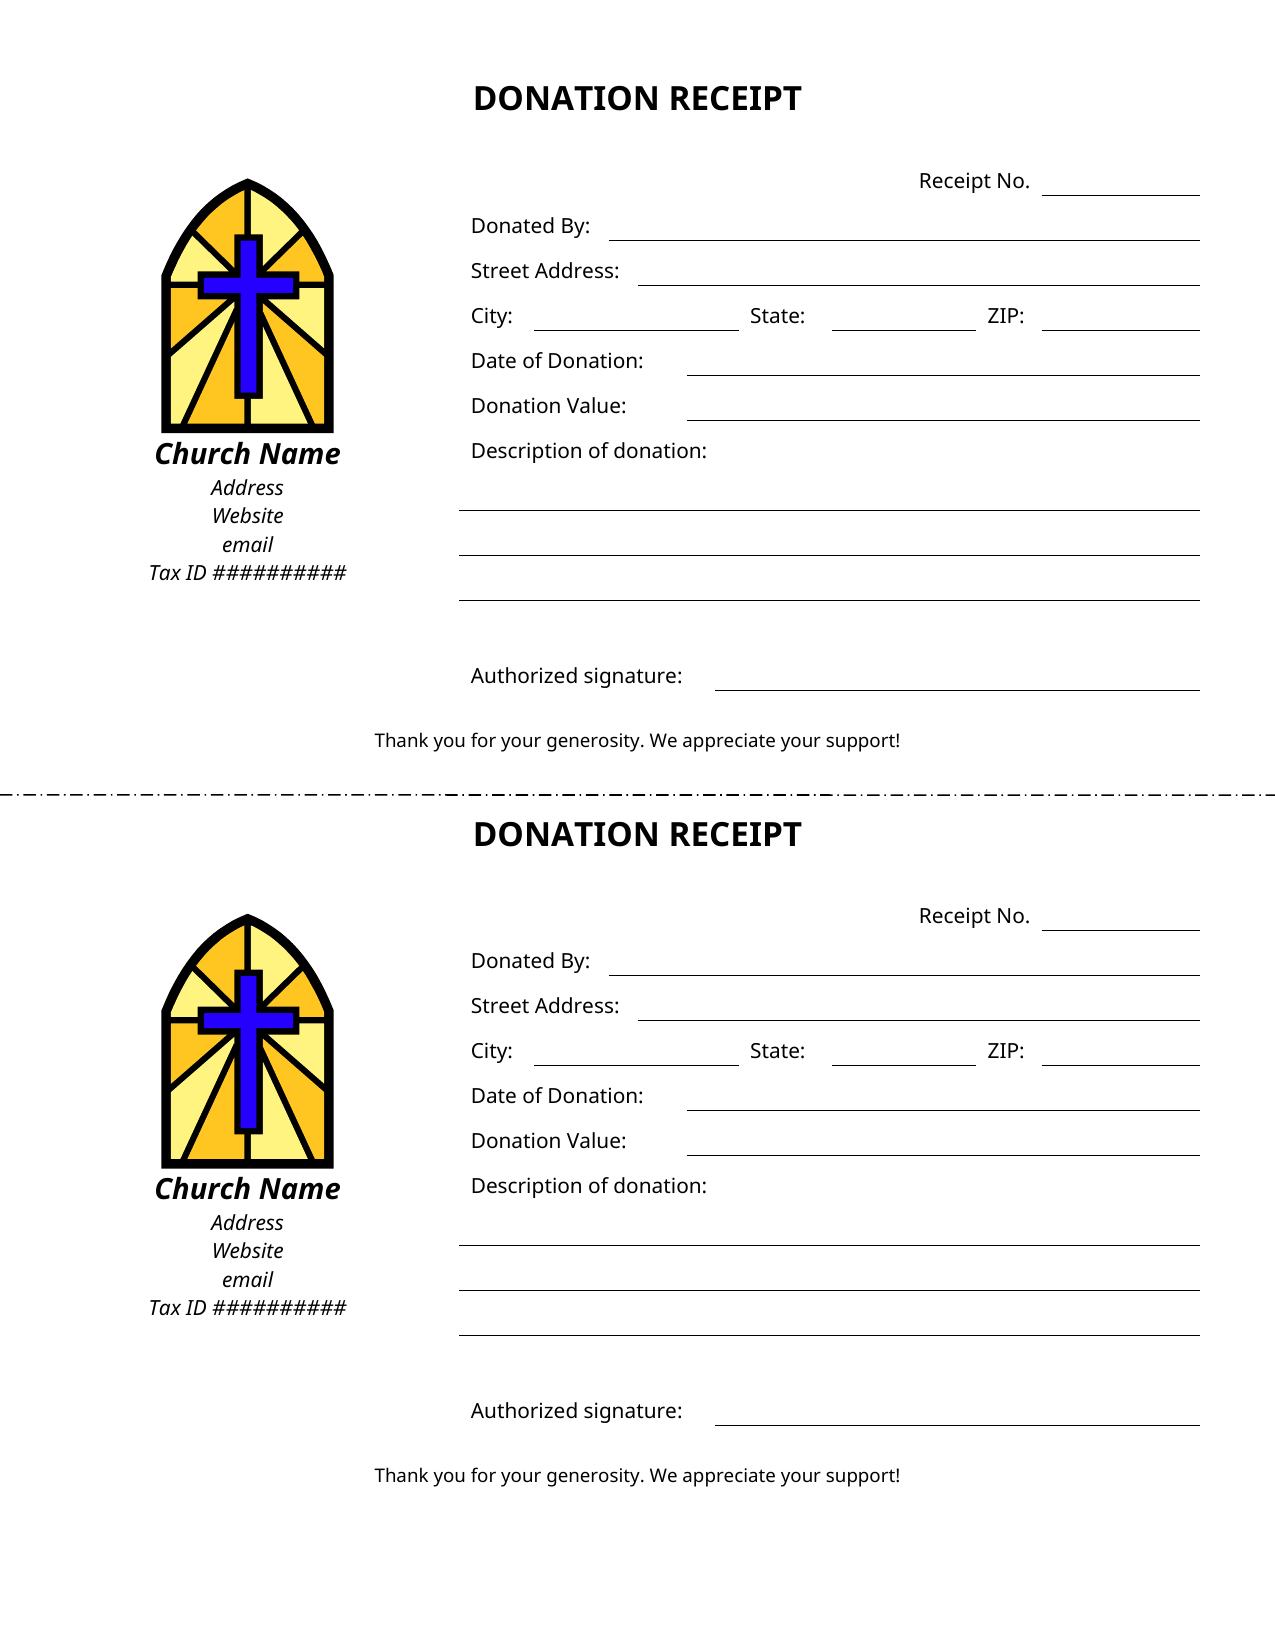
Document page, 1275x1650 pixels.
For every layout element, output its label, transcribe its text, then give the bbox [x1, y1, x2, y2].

table_cell Thank you for your generosity. We appreciate your support! [64, 1449, 1211, 1488]
table_cell Thank you for your generosity. We appreciate your support! [64, 714, 1211, 753]
table_cell [431, 856, 1211, 1449]
table_header DONATION RECEIPT [64, 75, 1211, 121]
table_header DONATION RECEIPT [64, 810, 1211, 856]
table_cell [431, 121, 1211, 713]
table_cell Church Name Address Website email Tax ID ########## [64, 856, 431, 1449]
table_cell Church Name Address Website email Tax ID ########## [64, 121, 431, 713]
